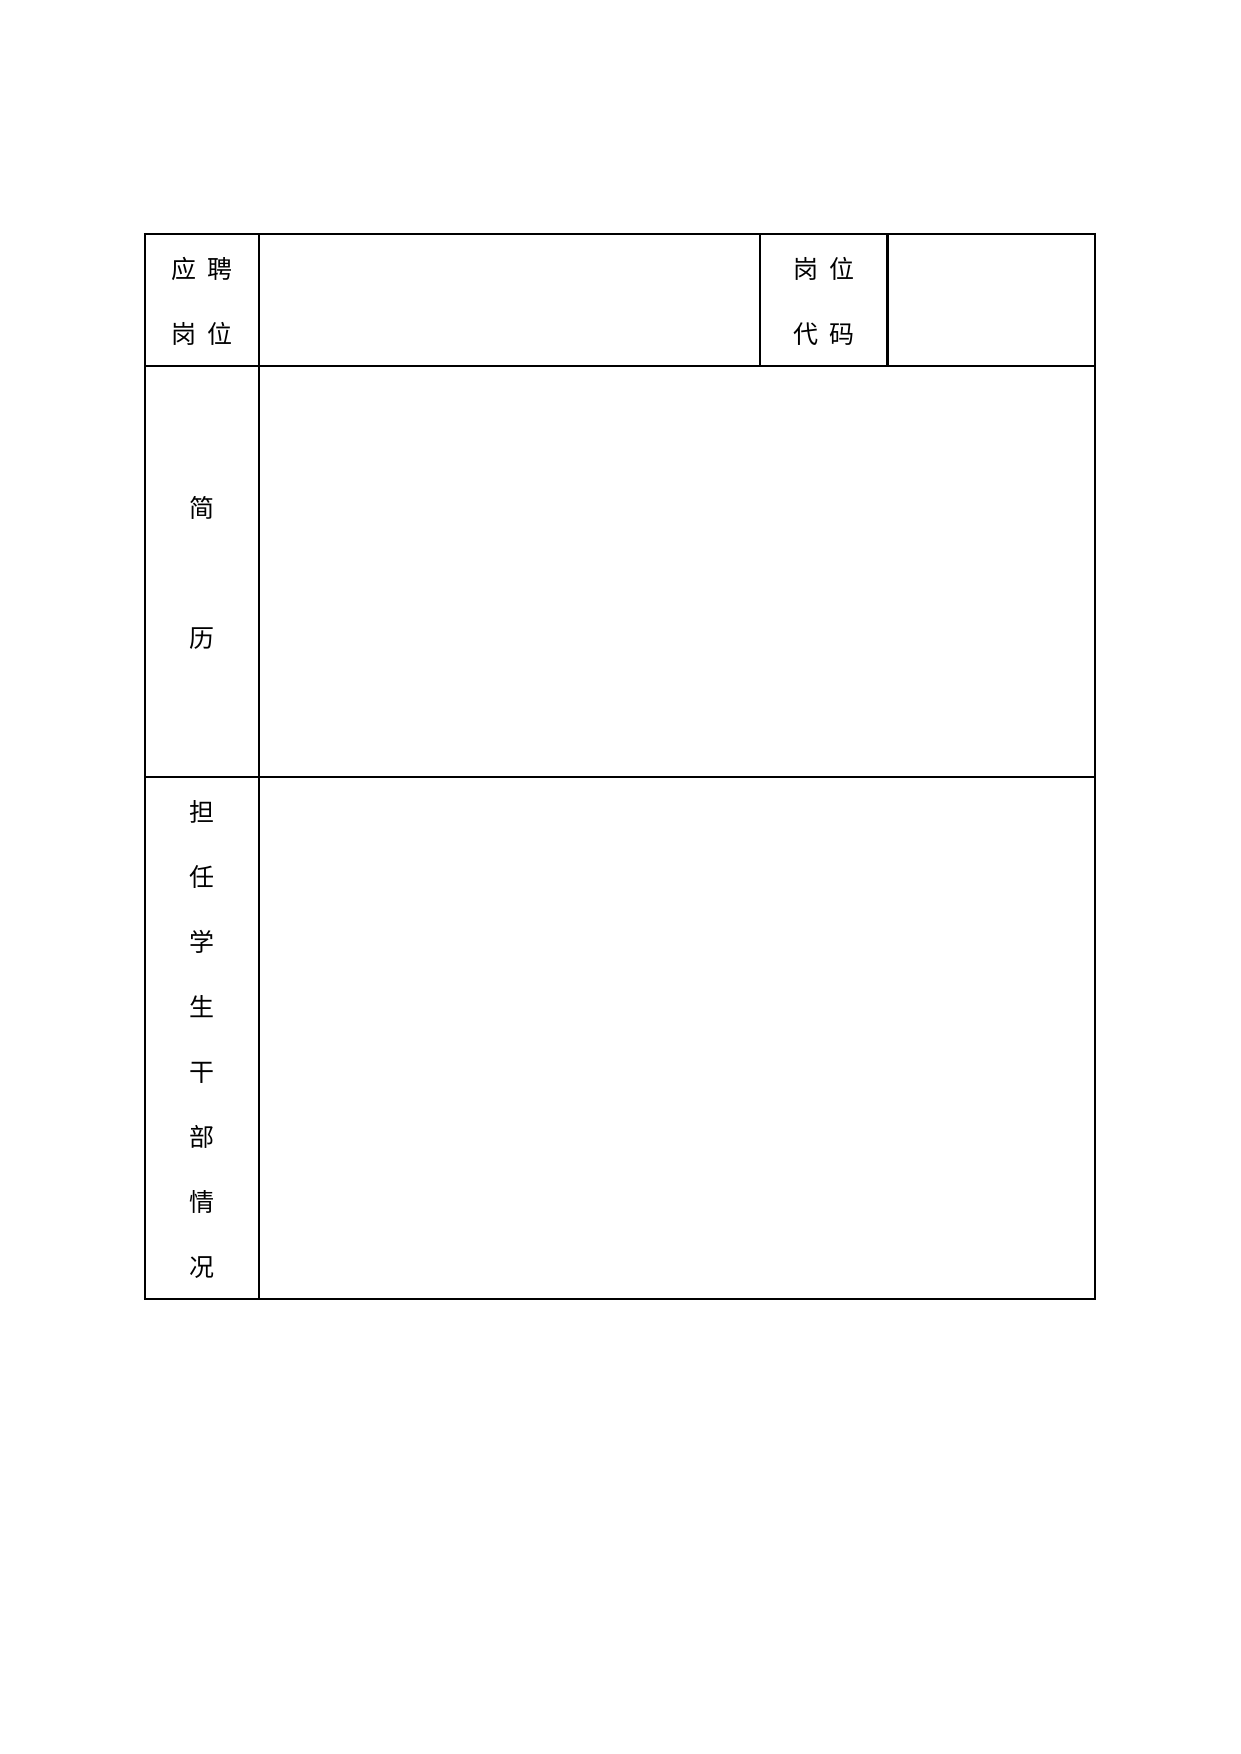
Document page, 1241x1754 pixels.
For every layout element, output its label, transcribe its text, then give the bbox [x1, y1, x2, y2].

table_cell [889, 235, 1094, 365]
table_cell 应 聘 岗 位 [146, 235, 258, 365]
table_cell 简 历 [146, 367, 258, 776]
table_cell [260, 235, 759, 365]
table_cell [260, 778, 1094, 1298]
table_cell 岗 位 代 码 [761, 235, 886, 365]
table_cell 担 任 学 生 干 部 情 况 [146, 778, 258, 1298]
table_cell [260, 367, 1094, 776]
